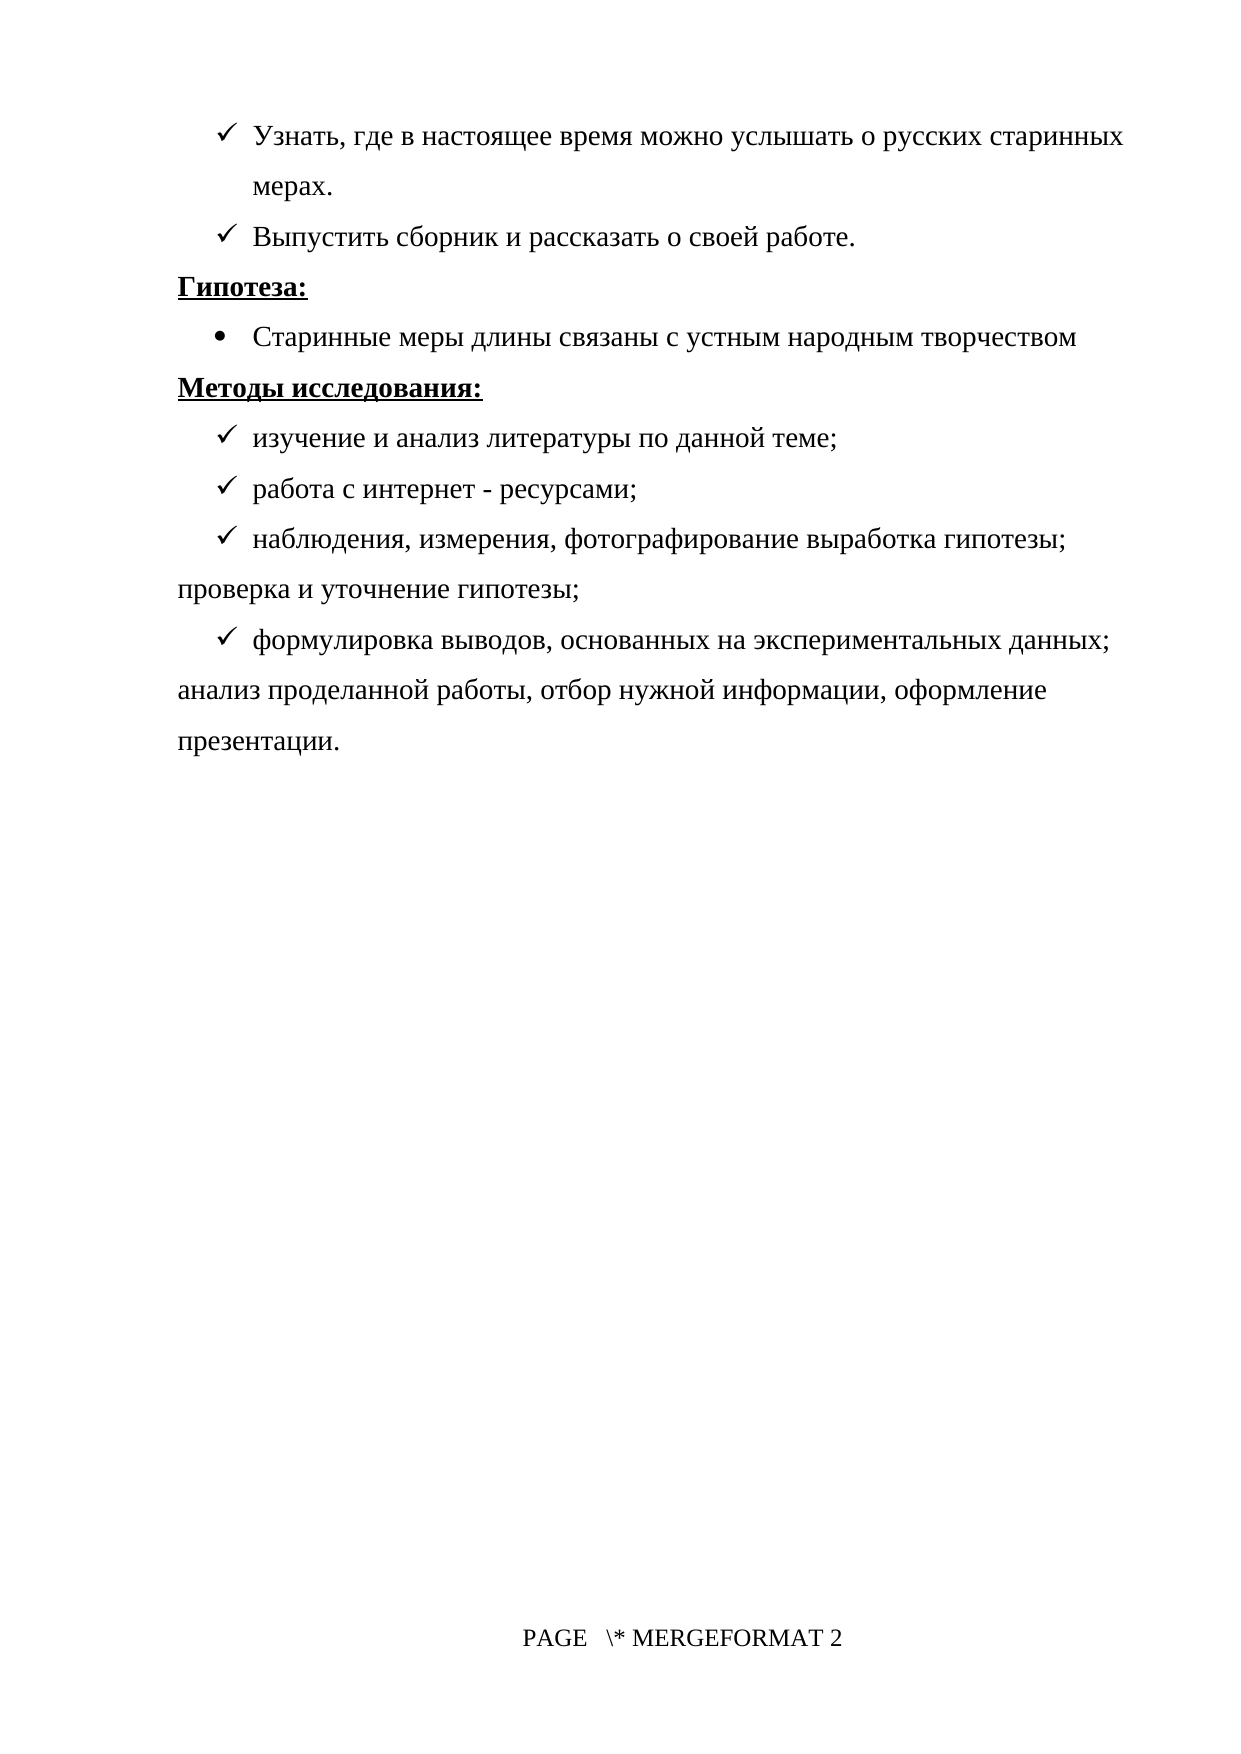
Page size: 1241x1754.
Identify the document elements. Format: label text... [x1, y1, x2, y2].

list Выпустить сборник и рассказать о своей работе. [215, 219, 1181, 252]
list работа с интернет - ресурсами; [215, 471, 1181, 504]
list наблюдения, измерения, фотографирование выработка гипотезы; [215, 521, 1181, 555]
text анализ проделанной работы, отбор нужной информации, оформление презентации. [177, 672, 1181, 756]
list формулировка выводов, основанных на экспериментальных данных; [215, 622, 1181, 656]
list изучение и анализ литературы по данной теме; [215, 420, 1181, 454]
list Старинные меры длины связаны с устным народным творчеством [215, 319, 1181, 353]
text проверка и уточнение гипотезы; [177, 572, 1181, 605]
list Узнать, где в настоящее время можно услышать о русских старинных мерах. [215, 118, 1181, 202]
text Методы исследования: [177, 370, 1181, 403]
text Гипотеза: [177, 269, 1181, 303]
